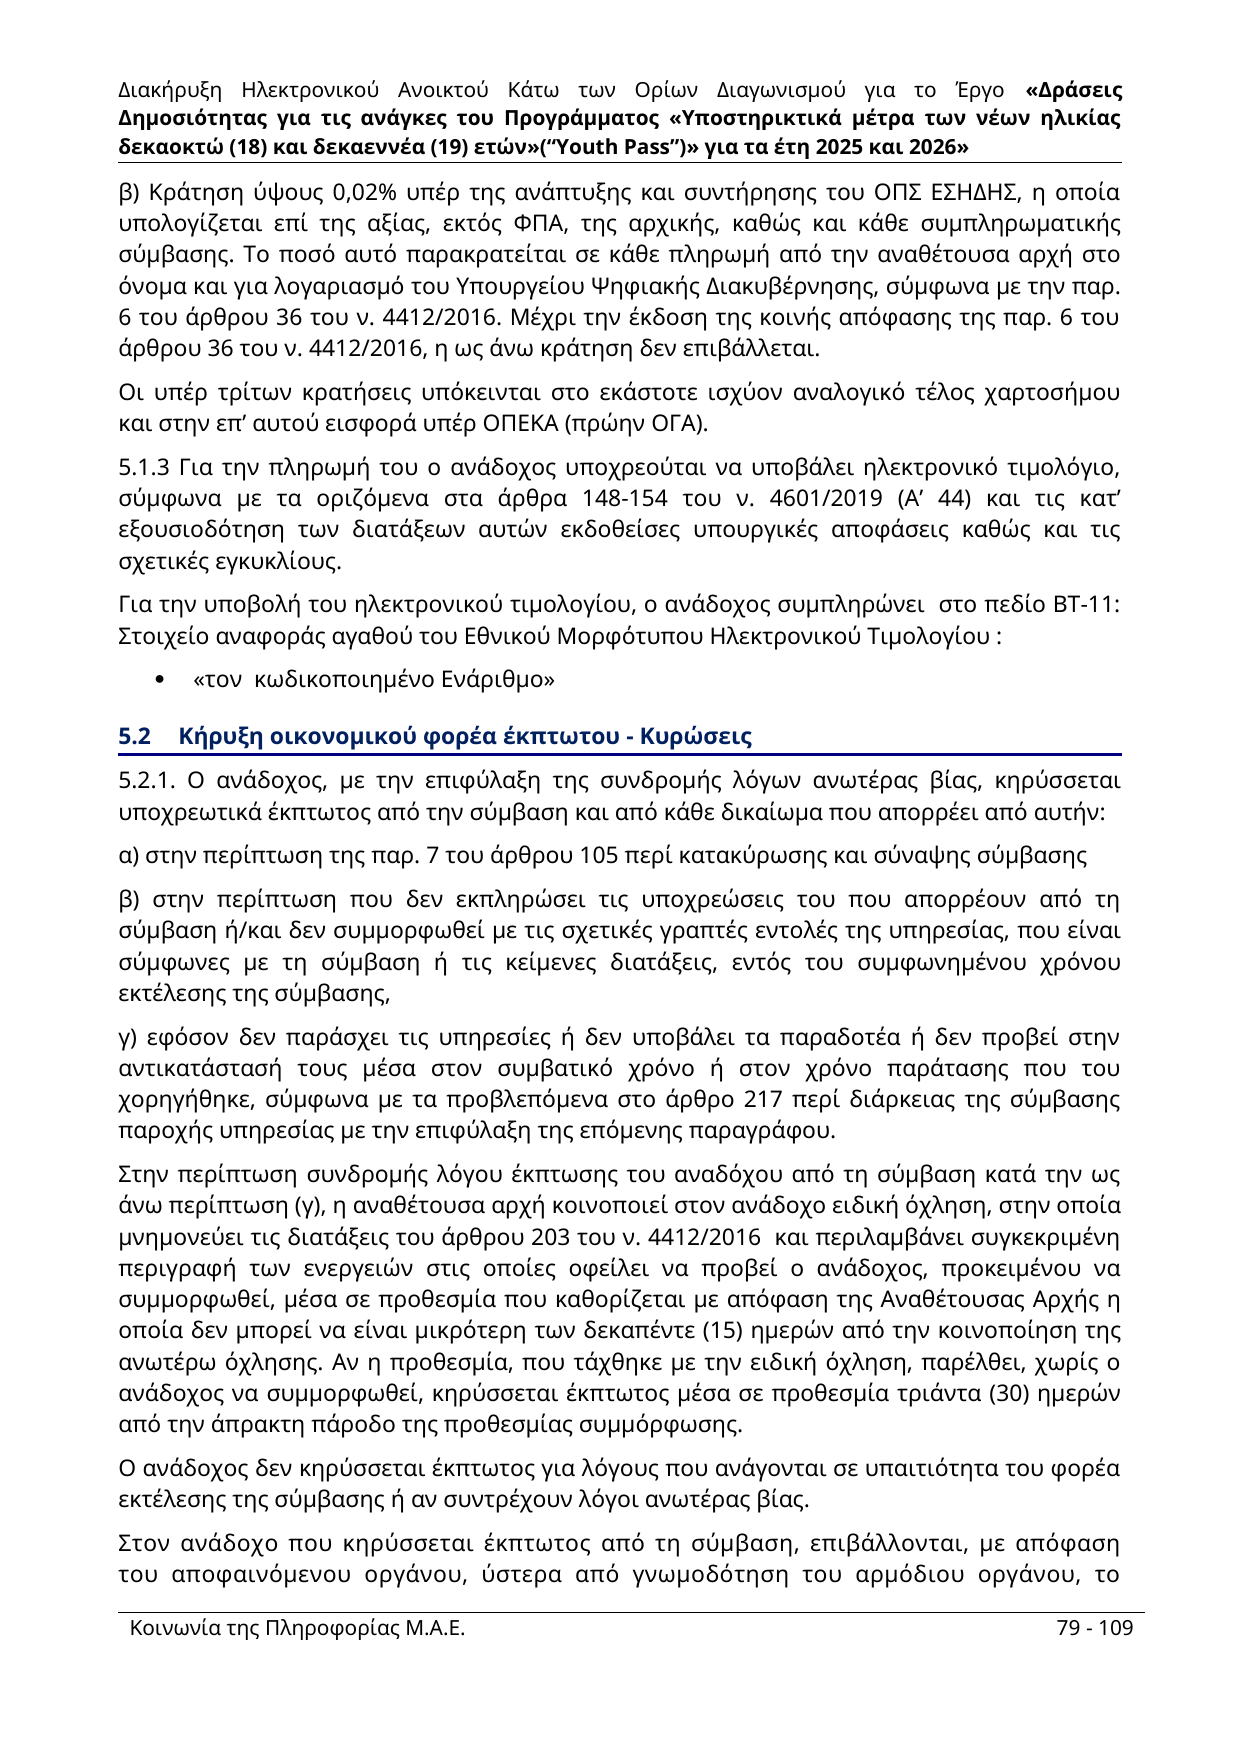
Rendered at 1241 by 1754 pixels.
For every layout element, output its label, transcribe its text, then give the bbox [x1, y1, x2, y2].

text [118, 1527, 1122, 1589]
text γ) εφόσον δεν παράσχει τις υπηρεσίες ή δεν υποβάλει τα παραδοτέα ή δεν προβεί στην αντικατάστασή τους μέσα στον συμβατικό χρόνο ή στον χρόνο παράτασης που του χορηγήθηκε, σύμφωνα με τα προβλεπόμενα στο άρθρο 217 περί διάρκειας της σύμβασης παροχής υπηρεσίας με την επιφύλαξη της επόμενης παραγράφου. [118, 1021, 1122, 1146]
text β) στην περίπτωση που δεν εκπληρώσει τις υποχρεώσεις του που απορρέουν από τη σύμβαση ή/και δεν συμμορφωθεί με τις σχετικές γραπτές εντολές της υπηρεσίας, που είναι σύμφωνες με τη σύμβαση ή τις κείμενες διατάξεις, εντός του συμφωνημένου χρόνου εκτέλεσης της σύμβασης, [118, 883, 1122, 1008]
list «τον κωδικοποιημένο Ενάριθμο» [156, 663, 1122, 695]
subtitle Κήρυξη οικονομικού φορέα έκπτωτου - Κυρώσεις [118, 720, 1122, 753]
text Ο ανάδοχος δεν κηρύσσεται έκπτωτος για λόγους που ανάγονται σε υπαιτιότητα του φορέα εκτέλεσης της σύμβασης ή αν συντρέχουν λόγοι ανωτέρας βίας. [118, 1452, 1122, 1514]
text β) Κράτηση ύψους 0,02% υπέρ της ανάπτυξης και συντήρησης του ΟΠΣ ΕΣΗΔΗΣ, η οποία υπολογίζεται επί της αξίας, εκτός ΦΠΑ, της αρχικής, καθώς και κάθε συμπληρωματικής σύμβασης. Το ποσό αυτό παρακρατείται σε κάθε πληρωμή από την αναθέτουσα αρχή στο όνομα και για λογαριασμό του Υπουργείου Ψηφιακής Διακυβέρνησης, σύμφωνα με την παρ. 6 του άρθρου 36 του ν. 4412/2016. Μέχρι την έκδοση της κοινής απόφασης της παρ. 6 του άρθρου 36 του ν. 4412/2016, η ως άνω κράτηση δεν επιβάλλεται. [118, 176, 1122, 363]
text Στην περίπτωση συνδρομής λόγου έκπτωσης του αναδόχου από τη σύμβαση κατά την ως άνω περίπτωση (γ), η αναθέτουσα αρχή κοινοποιεί στον ανάδοχο ειδική όχληση, στην οποία μνημονεύει τις διατάξεις του άρθρου 203 του ν. 4412/2016 και περιλαμβάνει συγκεκριμένη περιγραφή των ενεργειών στις οποίες οφείλει να προβεί ο ανάδοχος, προκειμένου να συμμορφωθεί, μέσα σε προθεσμία που καθορίζεται με απόφαση της Αναθέτουσας Αρχής η οποία δεν μπορεί να είναι μικρότερη των δεκαπέντε (15) ημερών από την κοινοποίηση της ανωτέρω όχλησης. Αν η προθεσμία, που τάχθηκε με την ειδική όχληση, παρέλθει, χωρίς ο ανάδοχος να συμμορφωθεί, κηρύσσεται έκπτωτος μέσα σε προθεσμία τριάντα (30) ημερών από την άπρακτη πάροδο της προθεσμίας συμμόρφωσης. [118, 1158, 1122, 1439]
text α) στην περίπτωση της παρ. 7 του άρθρου 105 περί κατακύρωσης και σύναψης σύμβασης [118, 839, 1122, 871]
text 5.1.3 Για την πληρωμή του ο ανάδοχος υποχρεούται να υποβάλει ηλεκτρονικό τιμολόγιο, σύμφωνα με τα οριζόμενα στα άρθρα 148-154 του ν. 4601/2019 (Α’ 44) και τις κατ’ εξουσιοδότηση των διατάξεων αυτών εκδοθείσες υπουργικές αποφάσεις καθώς και τις σχετικές εγκυκλίους. [118, 451, 1122, 576]
text Για την υποβολή του ηλεκτρονικού τιμολογίου, ο ανάδοχος συμπληρώνει στο πεδίο BT-11: Στοιχείο αναφοράς αγαθού του Εθνικού Μορφότυπου Ηλεκτρονικού Τιμολογίου : [118, 588, 1122, 651]
text Οι υπέρ τρίτων κρατήσεις υπόκεινται στο εκάστοτε ισχύον αναλογικό τέλος χαρτοσήμου και στην επ’ αυτού εισφορά υπέρ ΟΠΕΚΑ (πρώην ΟΓΑ). [118, 376, 1122, 438]
text 5.2.1. Ο ανάδοχος, με την επιφύλαξη της συνδρομής λόγων ανωτέρας βίας, κηρύσσεται υποχρεωτικά έκπτωτος από την σύμβαση και από κάθε δικαίωμα που απορρέει από αυτήν: [118, 764, 1122, 827]
